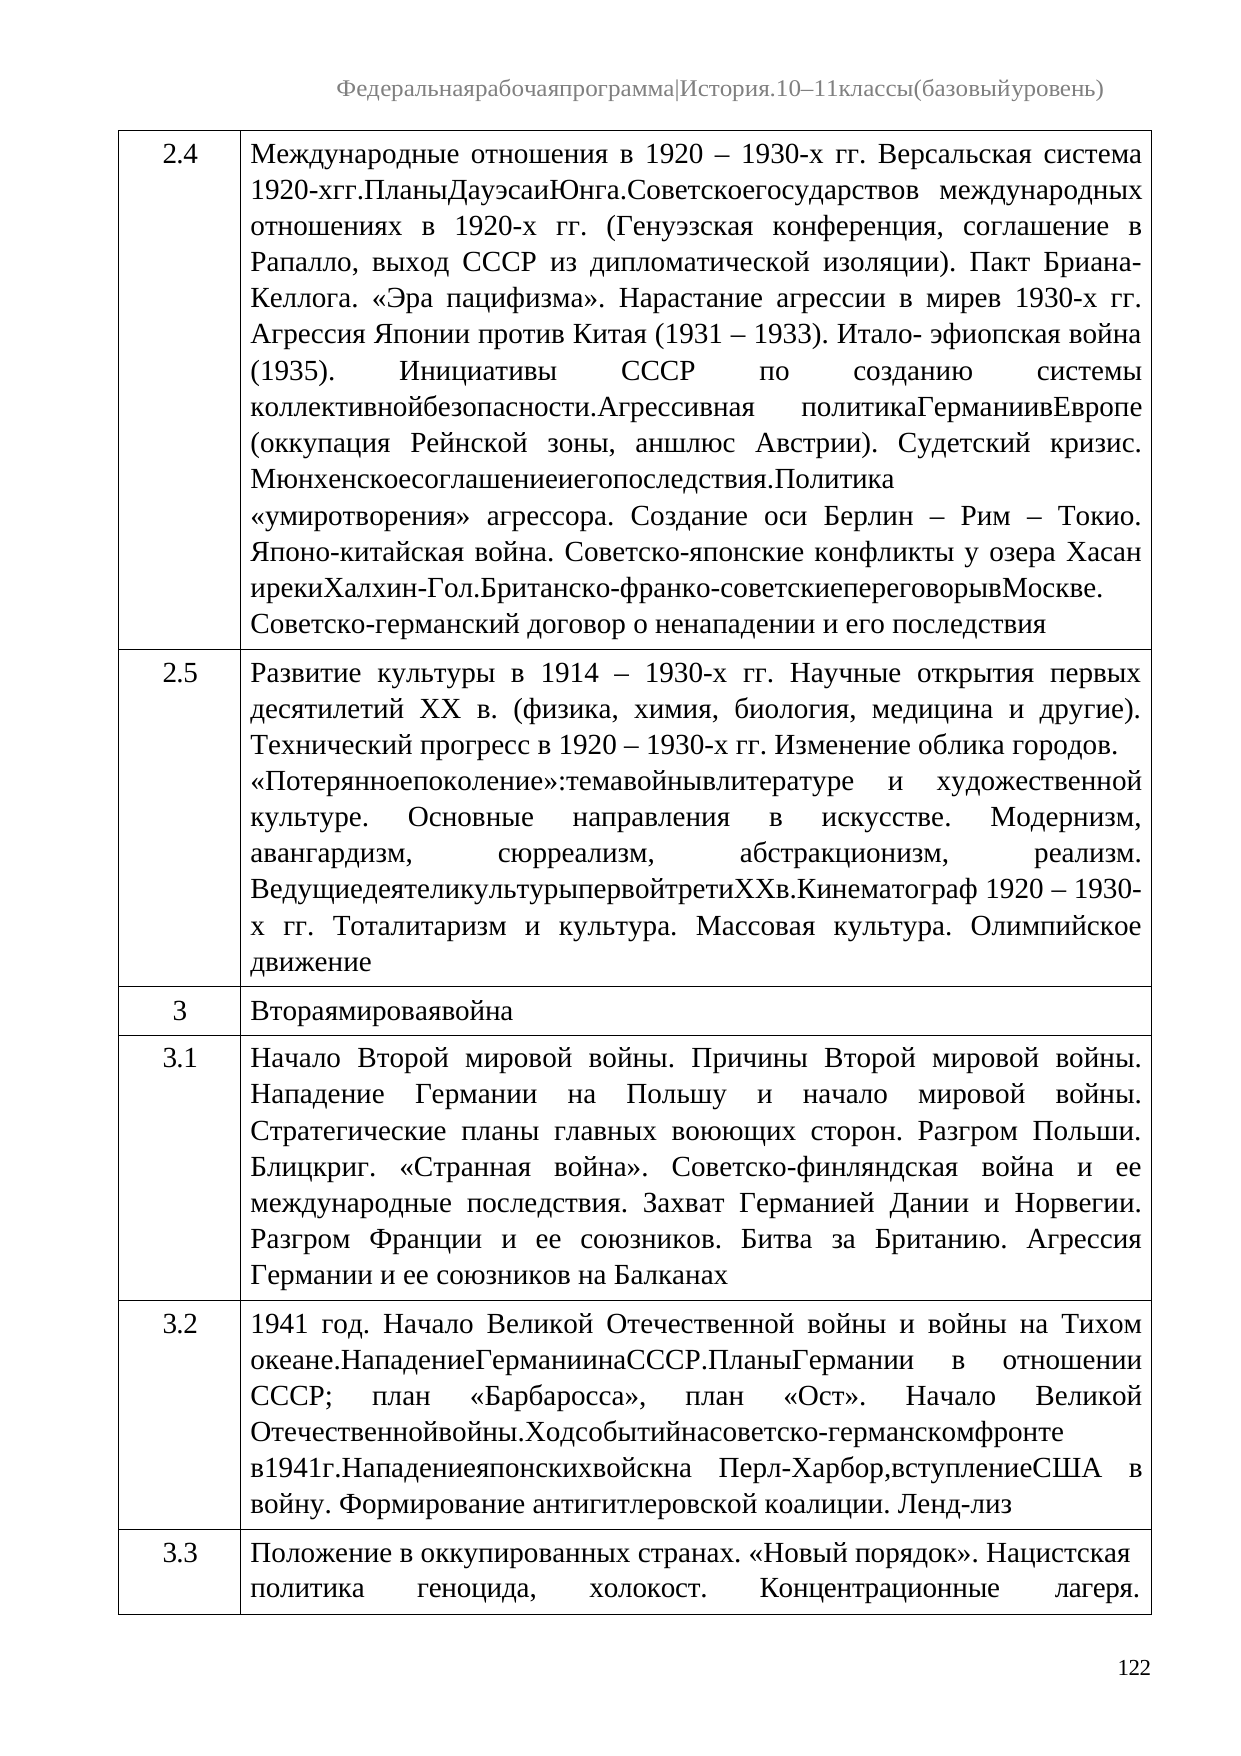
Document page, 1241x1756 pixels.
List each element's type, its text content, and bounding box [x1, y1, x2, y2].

table_cell Начало Второй мировой войны. Причины Второй мировой войны. Нападение Германии на Польшу и начало мировой войны. Стратегические планы главных воюющих сторон. Разгром Польши. Блицкриг. «Странная война». Советско-финляндская война и ее международные последствия. Захват Германией Дании и Норвегии. Разгром Франции и ее союзников. Битва за Британию. Агрессия Германии и ее союзников на Балканах [241, 1036, 1151, 1300]
table_header 2.4 [119, 131, 240, 649]
table_cell Развитие культуры в 1914 – 1930-х гг. Научные открытия первых десятилетий XX в. (физика, химия, биология, медицина и другие). Технический прогресс в 1920 – 1930-х гг. Изменение облика городов. «Потерянноепоколение»:темавойнывлитературе и художественной культуре. Основные направления в искусстве. Модернизм, авангардизм, сюрреализм, абстракционизм, реализм. ВедущиедеятеликультурыпервойтретиXXв.Кинематограф 1920 – 1930-х гг. Тоталитаризм и культура. Массовая культура. Олимпийское движение [241, 650, 1151, 986]
table_cell 3.3 [119, 1530, 240, 1614]
table_cell 1941 год. Начало Великой Отечественной войны и войны на Тихом океане.НападениеГерманиинаСССР.ПланыГермании в отношении СССР; план «Барбаросса», план «Ост». Начало Великой Отечественнойвойны.Ходсобытийнасоветско-германскомфронте в1941г.Нападениеяпонскихвойскна Перл-Харбор,вступлениеСША в войну. Формирование антигитлеровской коалиции. Ленд-лиз [241, 1301, 1151, 1529]
table_cell Втораямироваявойна [241, 987, 1151, 1035]
table_header Международные отношения в 1920 – 1930-х гг. Версальская система 1920-хгг.ПланыДауэсаиЮнга.Советскоегосударствов международных отношениях в 1920-х гг. (Генуэзская конференция, соглашение в Рапалло, выход СССР из дипломатической изоляции). Пакт Бриана-Келлога. «Эра пацифизма». Нарастание агрессии в мирев 1930-х гг. Агрессия Японии против Китая (1931 – 1933). Итало- эфиопская война (1935). Инициативы СССР по созданию системы коллективнойбезопасности.Агрессивная политикаГерманиивЕвропе (оккупация Рейнской зоны, аншлюс Австрии). Судетский кризис. Мюнхенскоесоглашениеиегопоследствия.Политика «умиротворения» агрессора. Создание оси Берлин – Рим – Токио. Японо-китайская война. Советско-японские конфликты у озера Хасан ирекиХалхин-Гол.Британско-франко-советскиепереговорывМоскве. Советско-германский договор о ненападении и его последствия [241, 131, 1151, 649]
table_cell Положение в оккупированных странах. «Новый порядок». Нацистская политика геноцида, холокост. Концентрационные лагеря. [241, 1530, 1151, 1614]
table_cell 3.2 [119, 1301, 240, 1529]
table_cell 3.1 [119, 1036, 240, 1300]
table_cell 3 [119, 987, 240, 1035]
table_cell 2.5 [119, 650, 240, 986]
